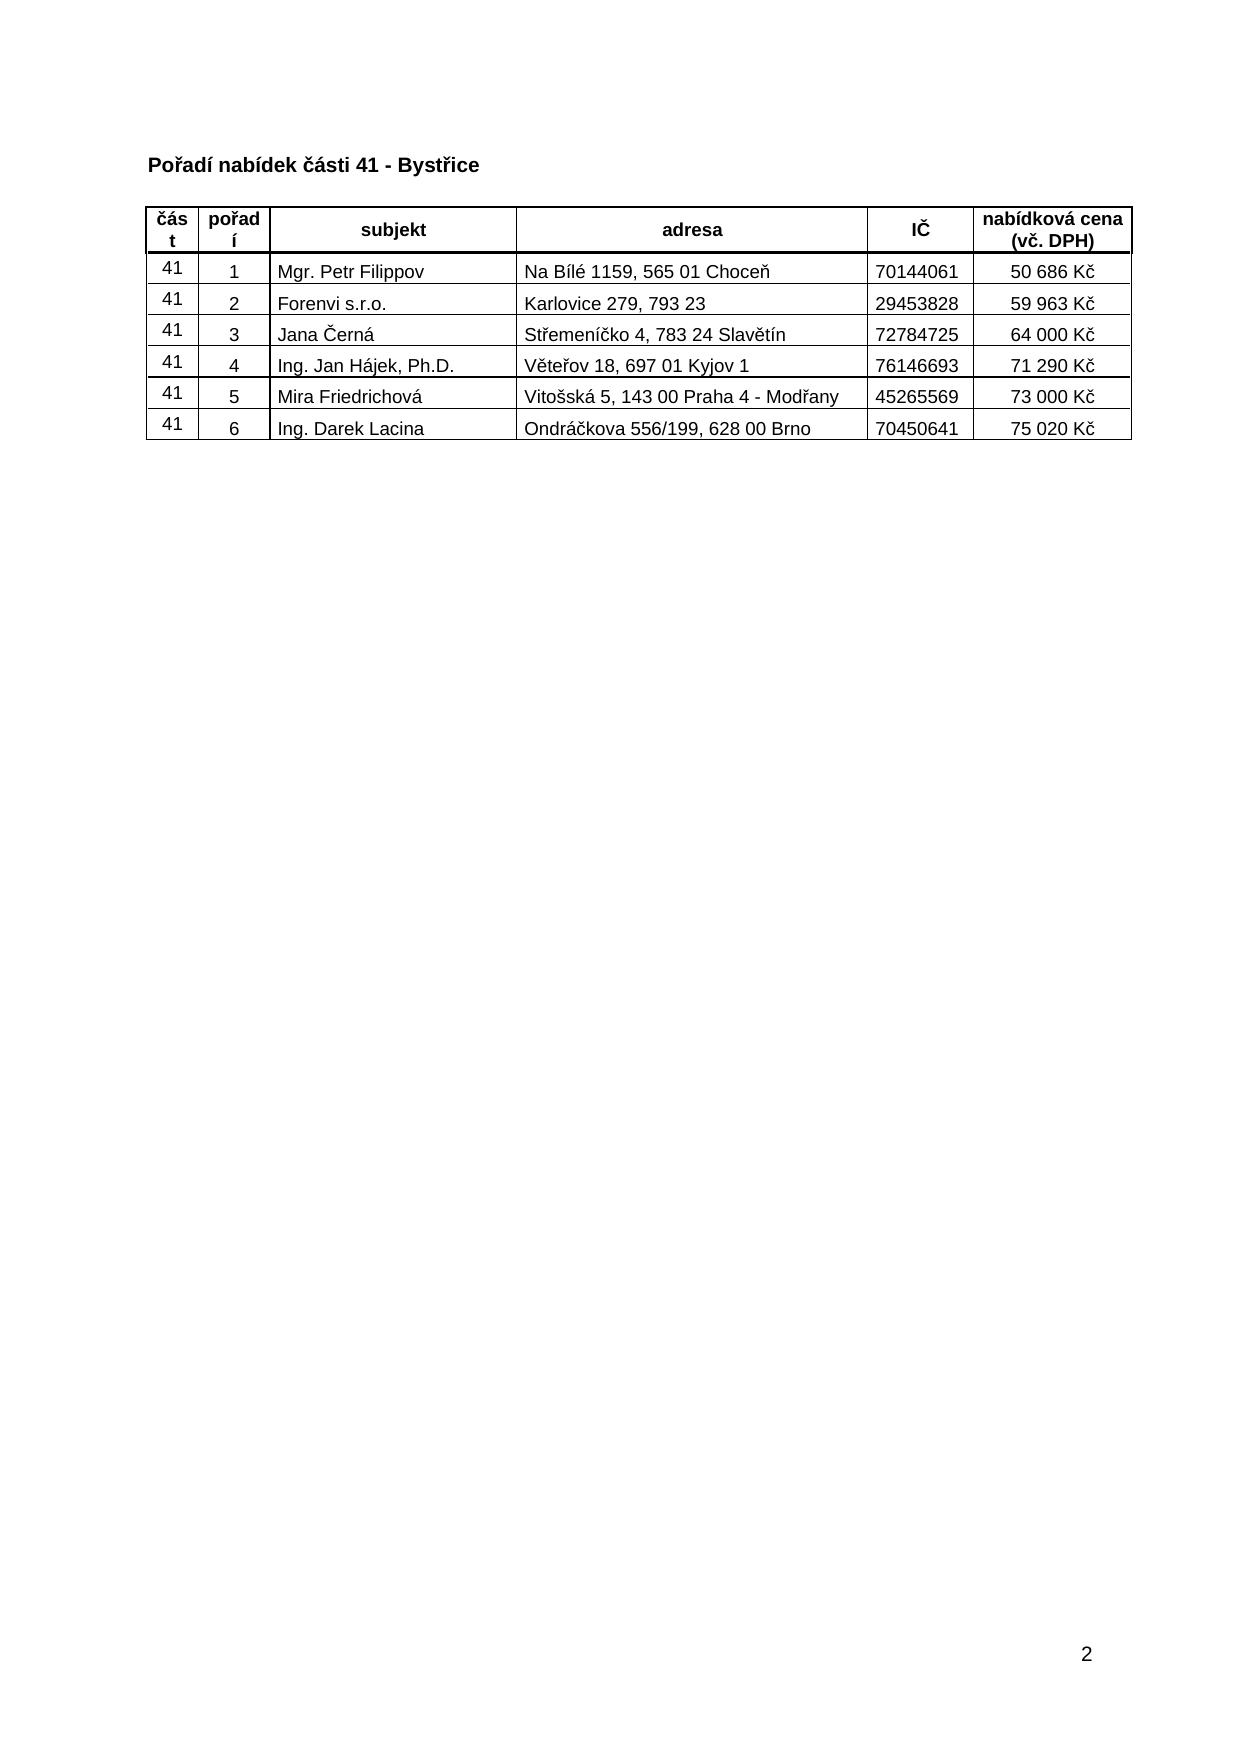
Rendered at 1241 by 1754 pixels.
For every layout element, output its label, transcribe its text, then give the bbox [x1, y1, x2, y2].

table_cell 41 [147, 409, 198, 439]
table_cell 72784725 [868, 315, 973, 345]
table_cell Forenvi s.r.o. [271, 284, 516, 314]
table_header adresa [517, 208, 867, 251]
table_cell 41 [147, 284, 198, 314]
table_cell Jana Černá [271, 315, 516, 345]
table_cell Vitošská 5, 143 00 Praha 4 - Modřany [517, 378, 867, 408]
table_cell 4 [199, 346, 269, 376]
table_cell Ondráčkova 556/199, 628 00 Brno [517, 409, 867, 439]
table_cell 70450641 [868, 409, 973, 439]
table_cell 75 020 Kč [974, 408, 1131, 439]
table_cell Střemeníčko 4, 783 24 Slavětín [517, 315, 867, 345]
table_cell 5 [199, 378, 269, 408]
table_cell Ing. Darek Lacina [271, 409, 516, 439]
table_cell Na Bílé 1159, 565 01 Choceň [517, 254, 867, 283]
table_header nabídková cena (vč. DPH) [974, 208, 1131, 251]
table_cell 73 000 Kč [974, 376, 1131, 408]
table_cell 41 [147, 252, 198, 283]
table_cell 29453828 [868, 284, 973, 314]
table_header subjekt [271, 208, 516, 251]
table_header IČ [868, 208, 973, 251]
table_cell 1 [199, 254, 269, 283]
table_cell 70144061 [868, 254, 973, 283]
table_cell 59 963 Kč [974, 283, 1131, 314]
table_cell 6 [199, 409, 269, 439]
table_cell 41 [147, 315, 198, 345]
table_cell 3 [199, 315, 269, 345]
table_cell 64 000 Kč [974, 314, 1131, 345]
table_cell 50 686 Kč [974, 251, 1131, 283]
table_cell Mira Friedrichová [271, 378, 516, 408]
table_cell 41 [147, 346, 198, 376]
text Pořadí nabídek části 41 - Bystřice [148, 148, 1092, 177]
table_cell 45265569 [868, 378, 973, 408]
table_header pořadí [199, 208, 269, 251]
table_cell 76146693 [868, 346, 973, 376]
table_cell 71 290 Kč [974, 345, 1131, 376]
table_cell Mgr. Petr Filippov [271, 254, 516, 283]
table_cell 2 [199, 284, 269, 314]
table_cell Karlovice 279, 793 23 [517, 284, 867, 314]
table_cell Ing. Jan Hájek, Ph.D. [271, 346, 516, 376]
table_cell 41 [147, 377, 198, 408]
table_header část [147, 208, 198, 251]
table_cell Věteřov 18, 697 01 Kyjov 1 [517, 346, 867, 376]
